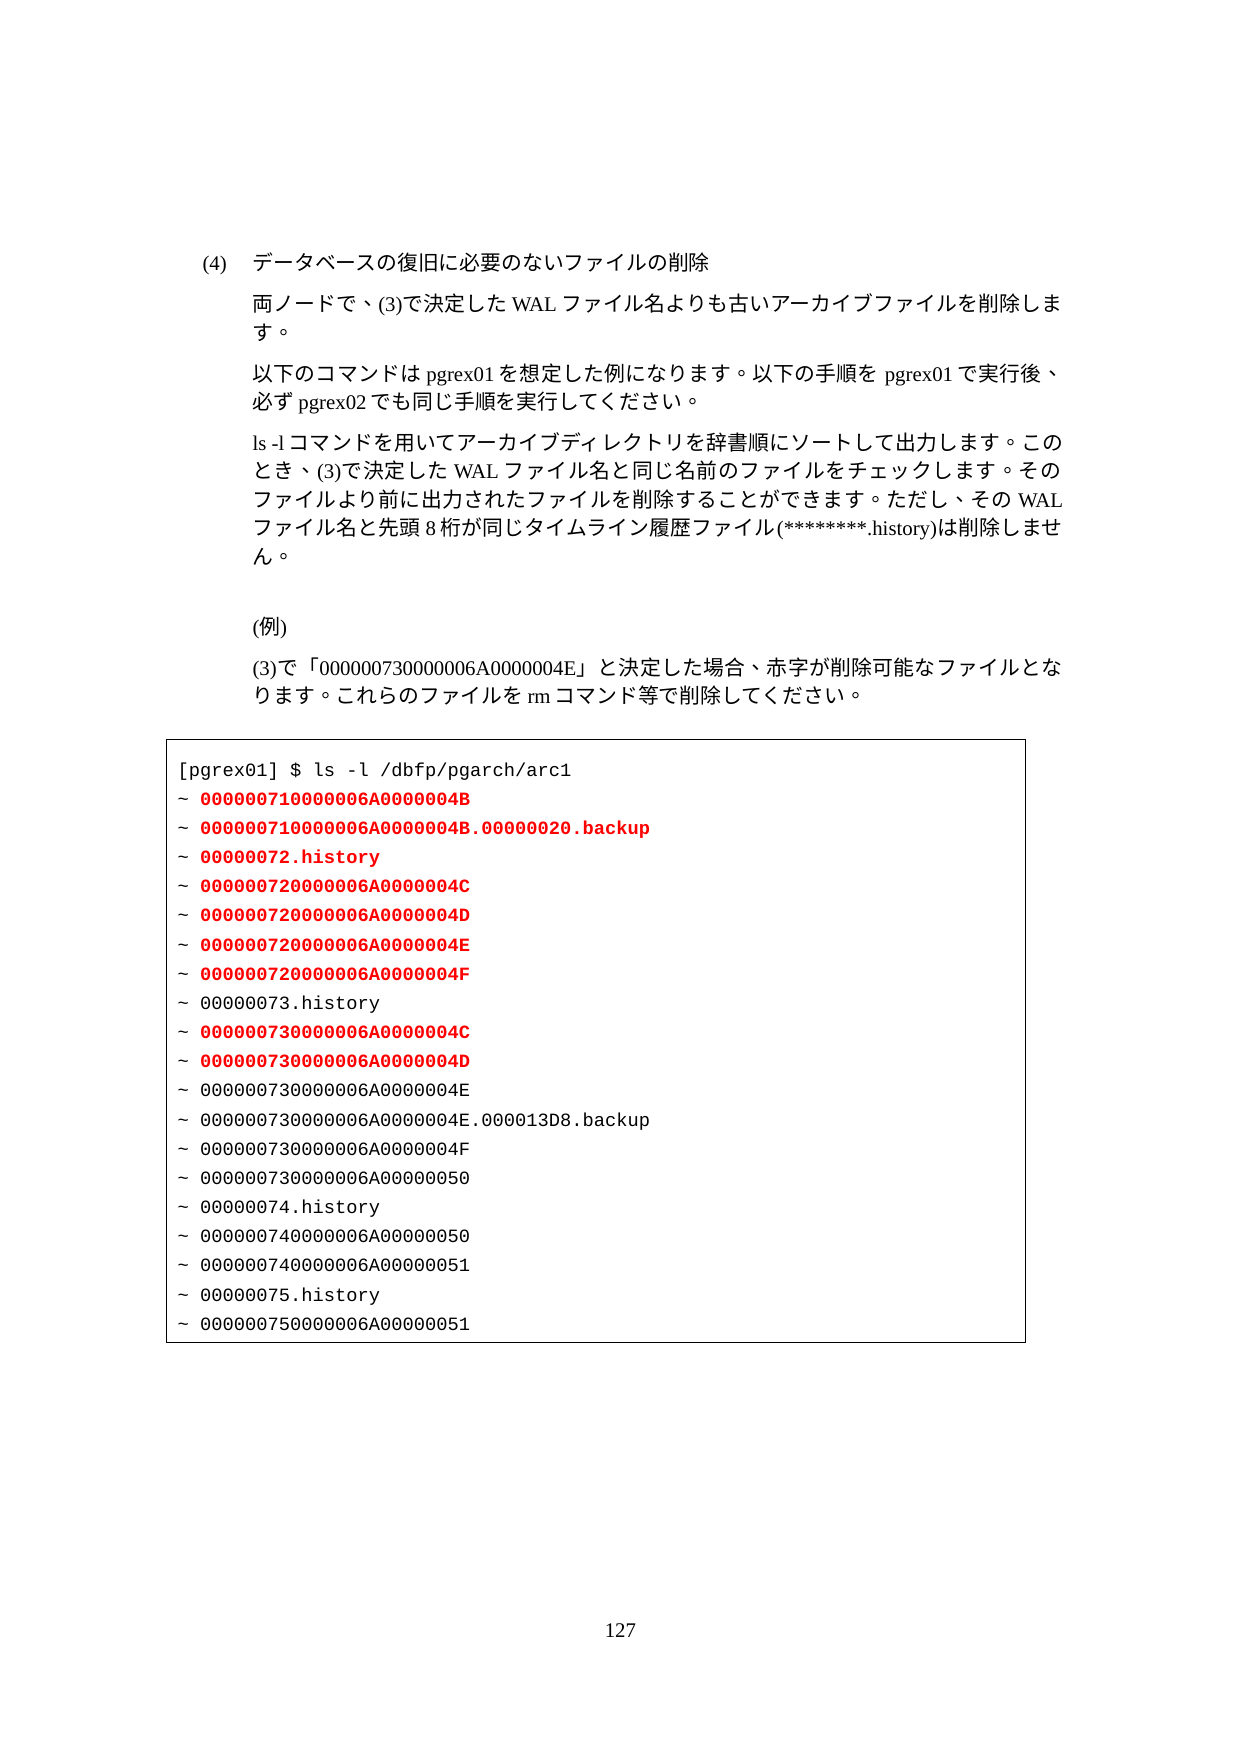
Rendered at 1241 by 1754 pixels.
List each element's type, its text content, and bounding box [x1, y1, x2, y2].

list 以下のコマンドはpgrex01を想定した例になります。以下の手順をpgrex01で実行後、必ずpgrex02でも同じ手順を実行してください。 [202, 359, 1063, 416]
list 両ノードで、(3)で決定したWALファイル名よりも古いアーカイブファイルを削除します。 [202, 289, 1063, 346]
table_header [pgrex01] $ ls -l /dbfp/pgarch/arc1 ~ 000000710000006A0000004B ~ 000000710000006A0000004B.00000020.backup ~ 00000072.history ~ 000000720000006A0000004C ~ 000000720000006A0000004D ~ 000000720000006A0000004E ~ 000000720000006A0000004F ~ 00000073.history ~ 000000730000006A0000004C ~ 000000730000006A0000004D ~ 000000730000006A0000004E ~ 000000730000006A0000004E.000013D8.backup ~ 000000730000006A0000004F ~ 000000730000006A00000050 ~ 00000074.history ~ 000000740000006A00000050 ~ 000000740000006A00000051 ~ 00000075.history ~ 000000750000006A00000051 [167, 740, 1025, 1342]
list (3)で「000000730000006A0000004E」と決定した場合、赤字が削除可能なファイルとなります。これらのファイルをrmコマンド等で削除してください。 [202, 653, 1063, 710]
list ls -lコマンドを用いてアーカイブディレクトリを辞書順にソートして出力します。このとき、(3)で決定したWALファイル名と同じ名前のファイルをチェックします。そのファイルより前に出力されたファイルを削除することができます。ただし、そのWALファイル名と先頭8桁が同じタイムライン履歴ファイル(********.history)は削除しません。 [202, 428, 1063, 570]
list データベースの復旧に必要のないファイルの削除 [202, 248, 1063, 277]
list (例) [202, 612, 1063, 640]
